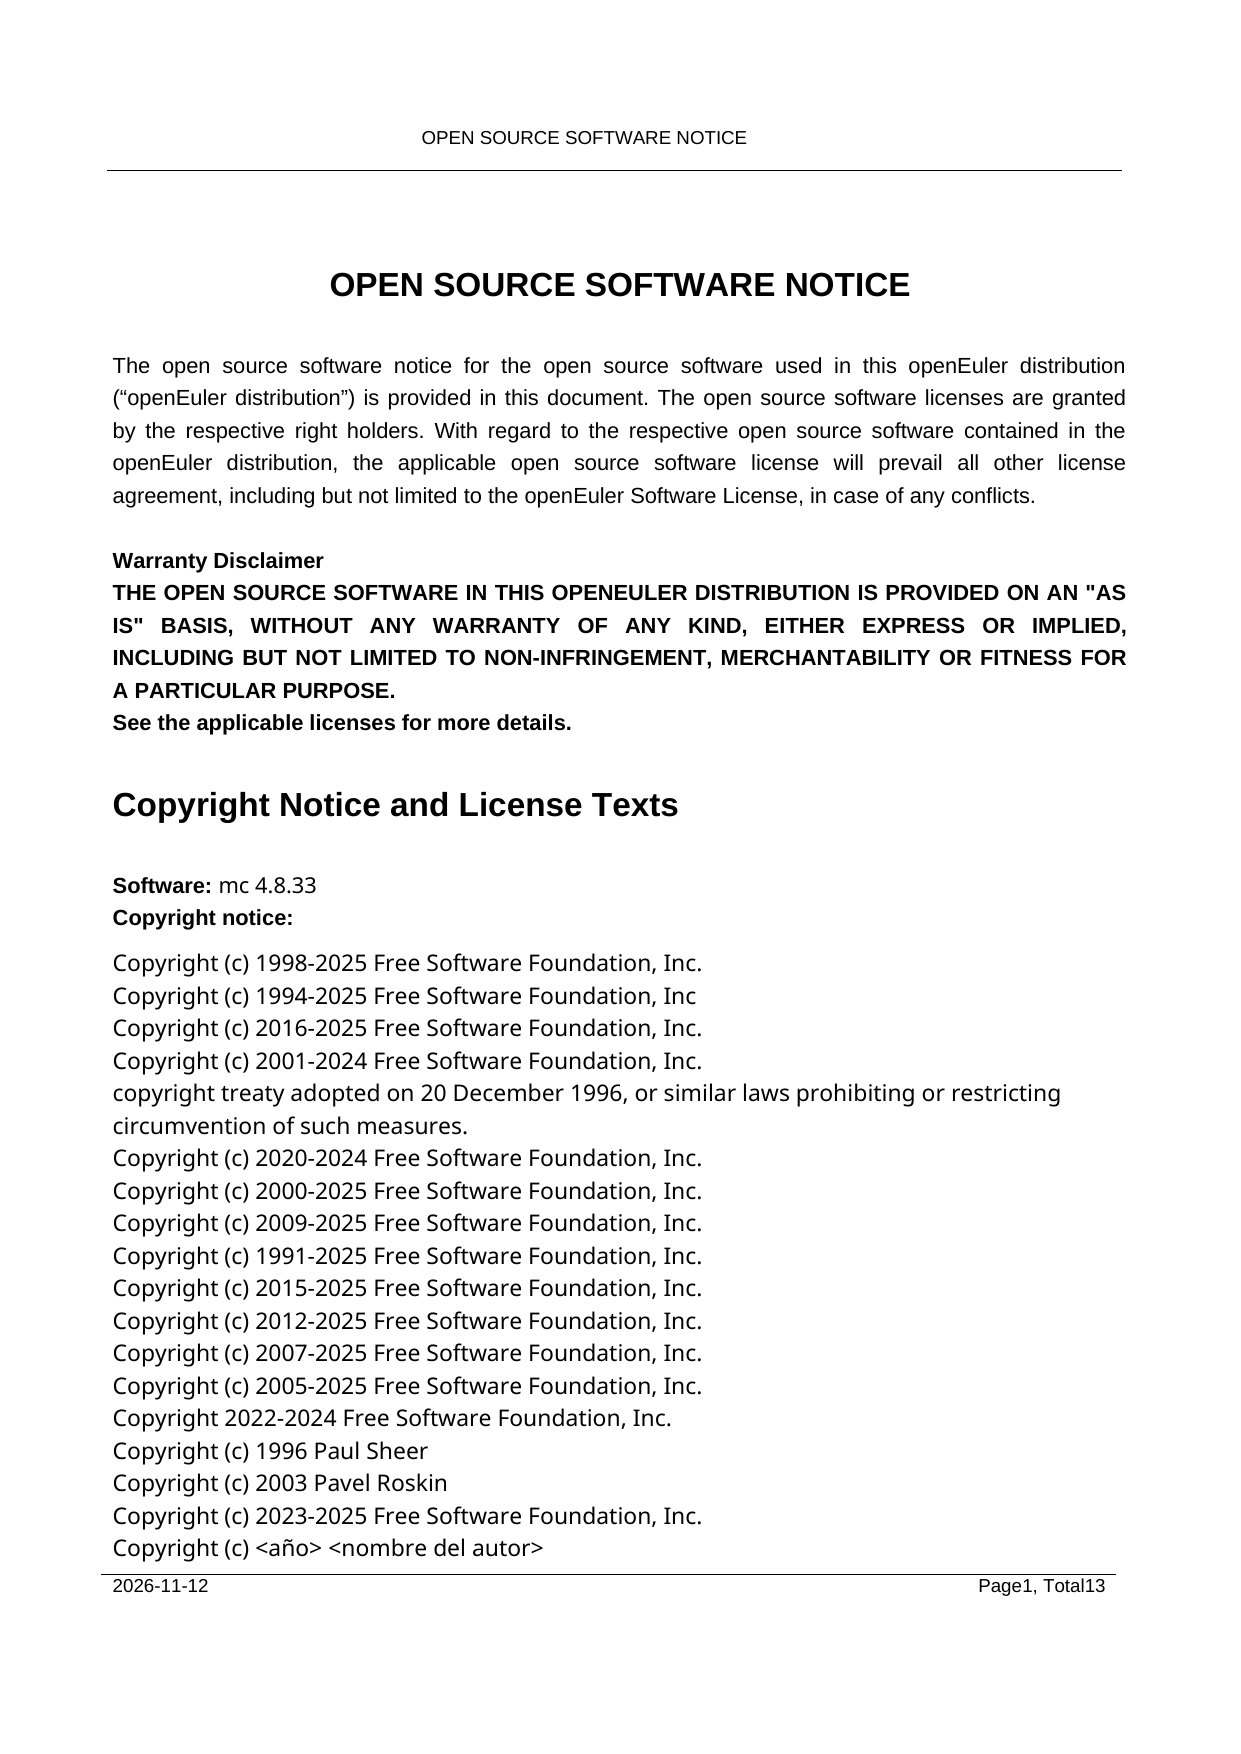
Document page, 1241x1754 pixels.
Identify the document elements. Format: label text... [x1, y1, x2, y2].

text Copyright notice: [112, 901, 1128, 934]
text THE OPEN SOURCE SOFTWARE IN THIS OPENEULER DISTRIBUTION IS PROVIDED ON AN "AS IS" BASIS, WITHOUT ANY WARRANTY OF ANY KIND, EITHER EXPRESS OR IMPLIED, INCLUDING BUT NOT LIMITED TO NON-INFRINGEMENT, MERCHANTABILITY OR FITNESS FOR A PARTICULAR PURPOSE. See the applicable licenses for more details. [112, 576, 1128, 739]
title Software: mc 4.8.33 [112, 869, 1128, 901]
text Warranty Disclaimer [112, 544, 1128, 576]
text OPEN SOURCE SOFTWARE NOTICE [112, 251, 1128, 316]
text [112, 947, 1128, 1564]
text The open source software notice for the open source software used in this openEuler distribution (“openEuler distribution”) is provided in this document. The open source software licenses are granted by the respective right holders. With regard to the respective open source software contained in the openEuler distribution, the applicable open source software license will prevail all other license agreement, including but not limited to the openEuler Software License, in case of any conflicts. [112, 349, 1128, 511]
text Copyright Notice and License Texts [112, 771, 1128, 836]
